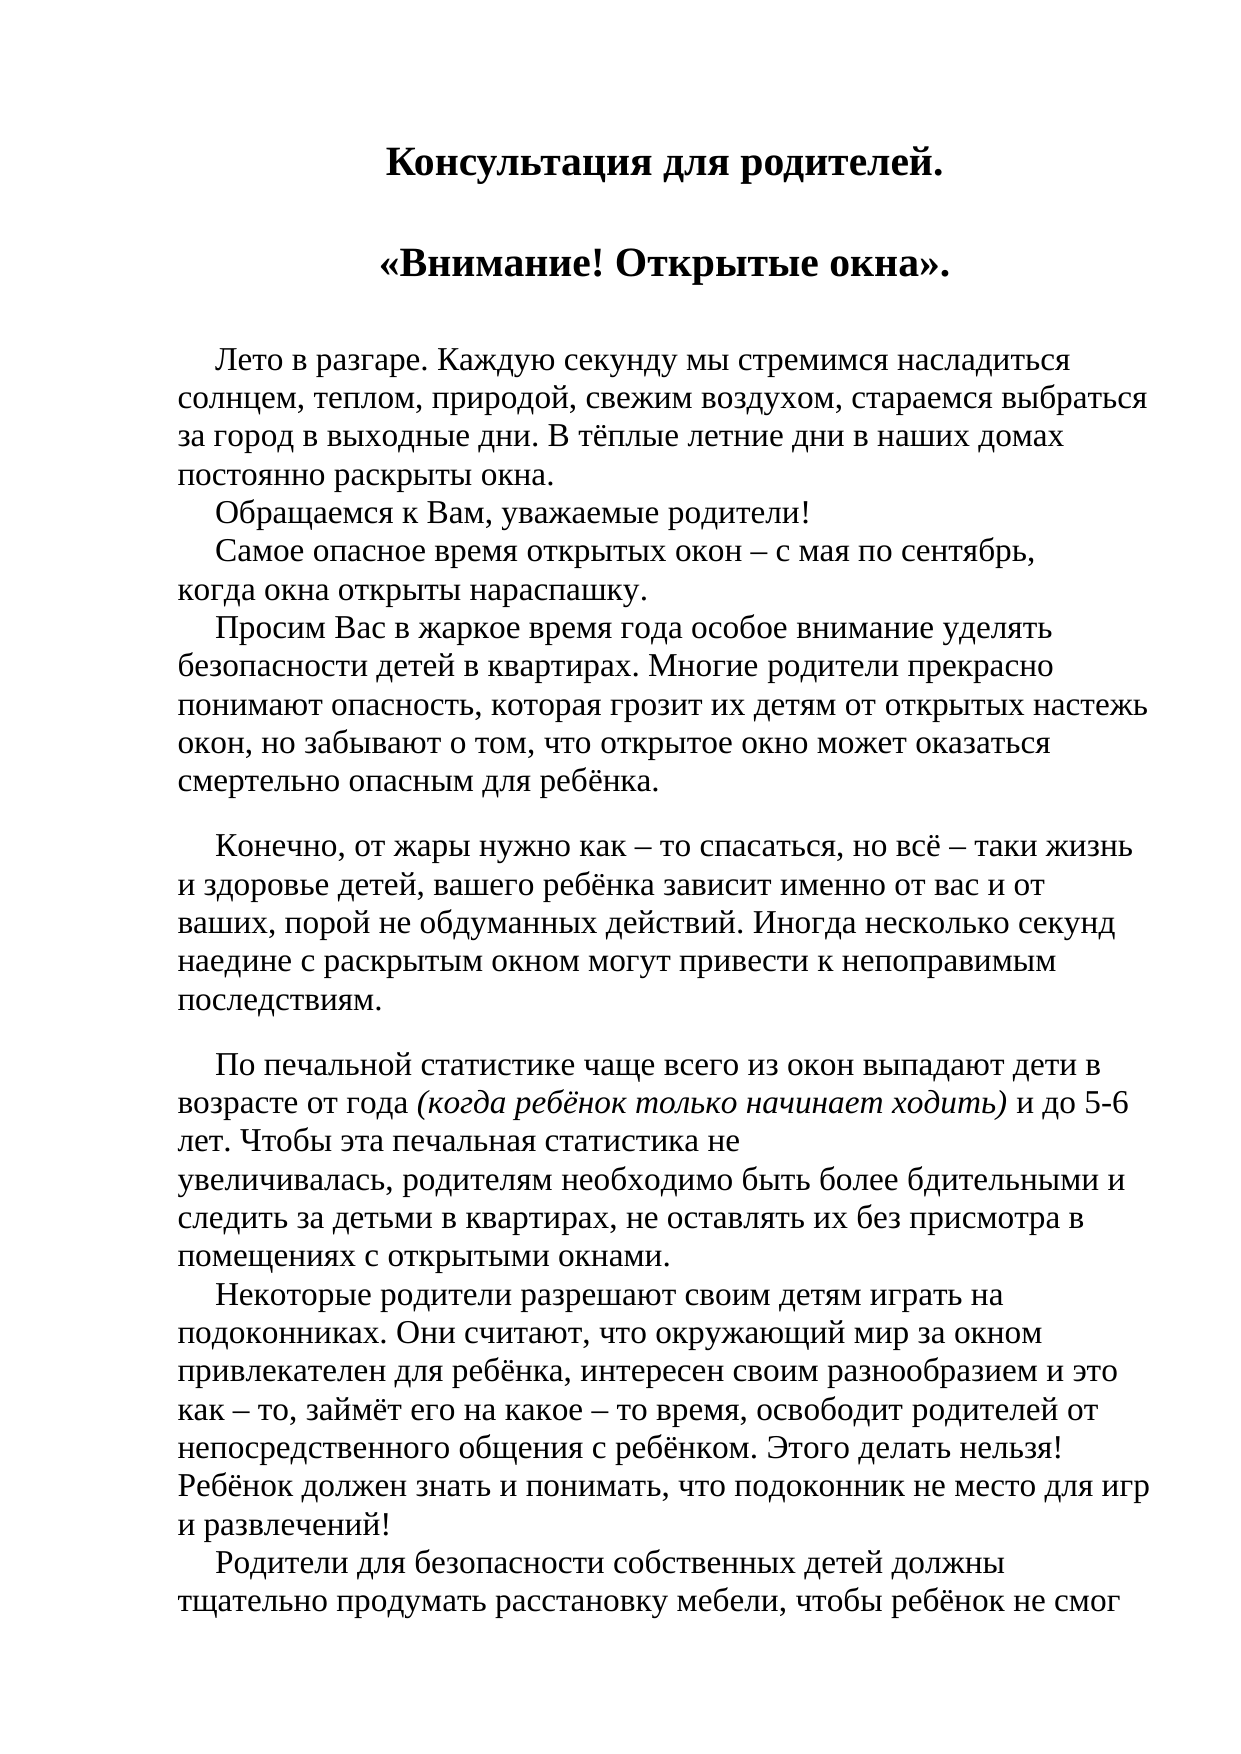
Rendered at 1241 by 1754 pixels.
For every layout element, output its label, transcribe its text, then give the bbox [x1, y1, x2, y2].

text Обращаемся к Вам, уважаемые родители! [177, 492, 1152, 531]
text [177, 1542, 1152, 1619]
text Просим Вас в жаркое время года особое внимание уделять безопасности детей в квартирах. Многие родители прекрасно понимают опасность, которая грозит их детям от открытых настежь окон, но забывают о том, что открытое окно может оказаться смертельно опасным для ребёнка. [177, 607, 1152, 799]
text Конечно, от жары нужно как – то спасаться, но всё – таки жизнь и здоровье детей, вашего ребёнка зависит именно от вас и от ваших, порой не обдуманных действий. Иногда несколько секунд наедине с раскрытым окном могут привести к непоправимым последствиям. [177, 826, 1152, 1017]
text Некоторые родители разрешают своим детям играть на подоконниках. Они считают, что окружающий мир за окном привлекателен для ребёнка, интересен своим разнообразием и это как – то, займёт его на какое – то время, освободит родителей от непосредственного общения с ребёнком. Этого делать нельзя! Ребёнок должен знать и понимать, что подоконник не место для игр и развлечений! [177, 1274, 1152, 1542]
text Лето в разгаре. Каждую секунду мы стремимся насладиться солнцем, теплом, природой, свежим воздухом, стараемся выбраться за город в выходные дни. В тёплые летние дни в наших домах постоянно раскрыты окна. [177, 339, 1152, 492]
text Консультация для родителей. [177, 136, 1152, 184]
text «Внимание! Открытые окна». [177, 237, 1152, 285]
text По печальной статистике чаще всего из окон выпадают дети в возрасте от года (когда ребёнок только начинает ходить) и до 5-6 лет. Чтобы эта печальная статистика не увеличивалась, родителям необходимо быть более бдительными и следить за детьми в квартирах, не оставлять их без присмотра в помещениях с открытыми окнами. [177, 1044, 1152, 1274]
text Самое опасное время открытых окон – с мая по сентябрь, когда окна открыты нараспашку. [177, 531, 1152, 607]
